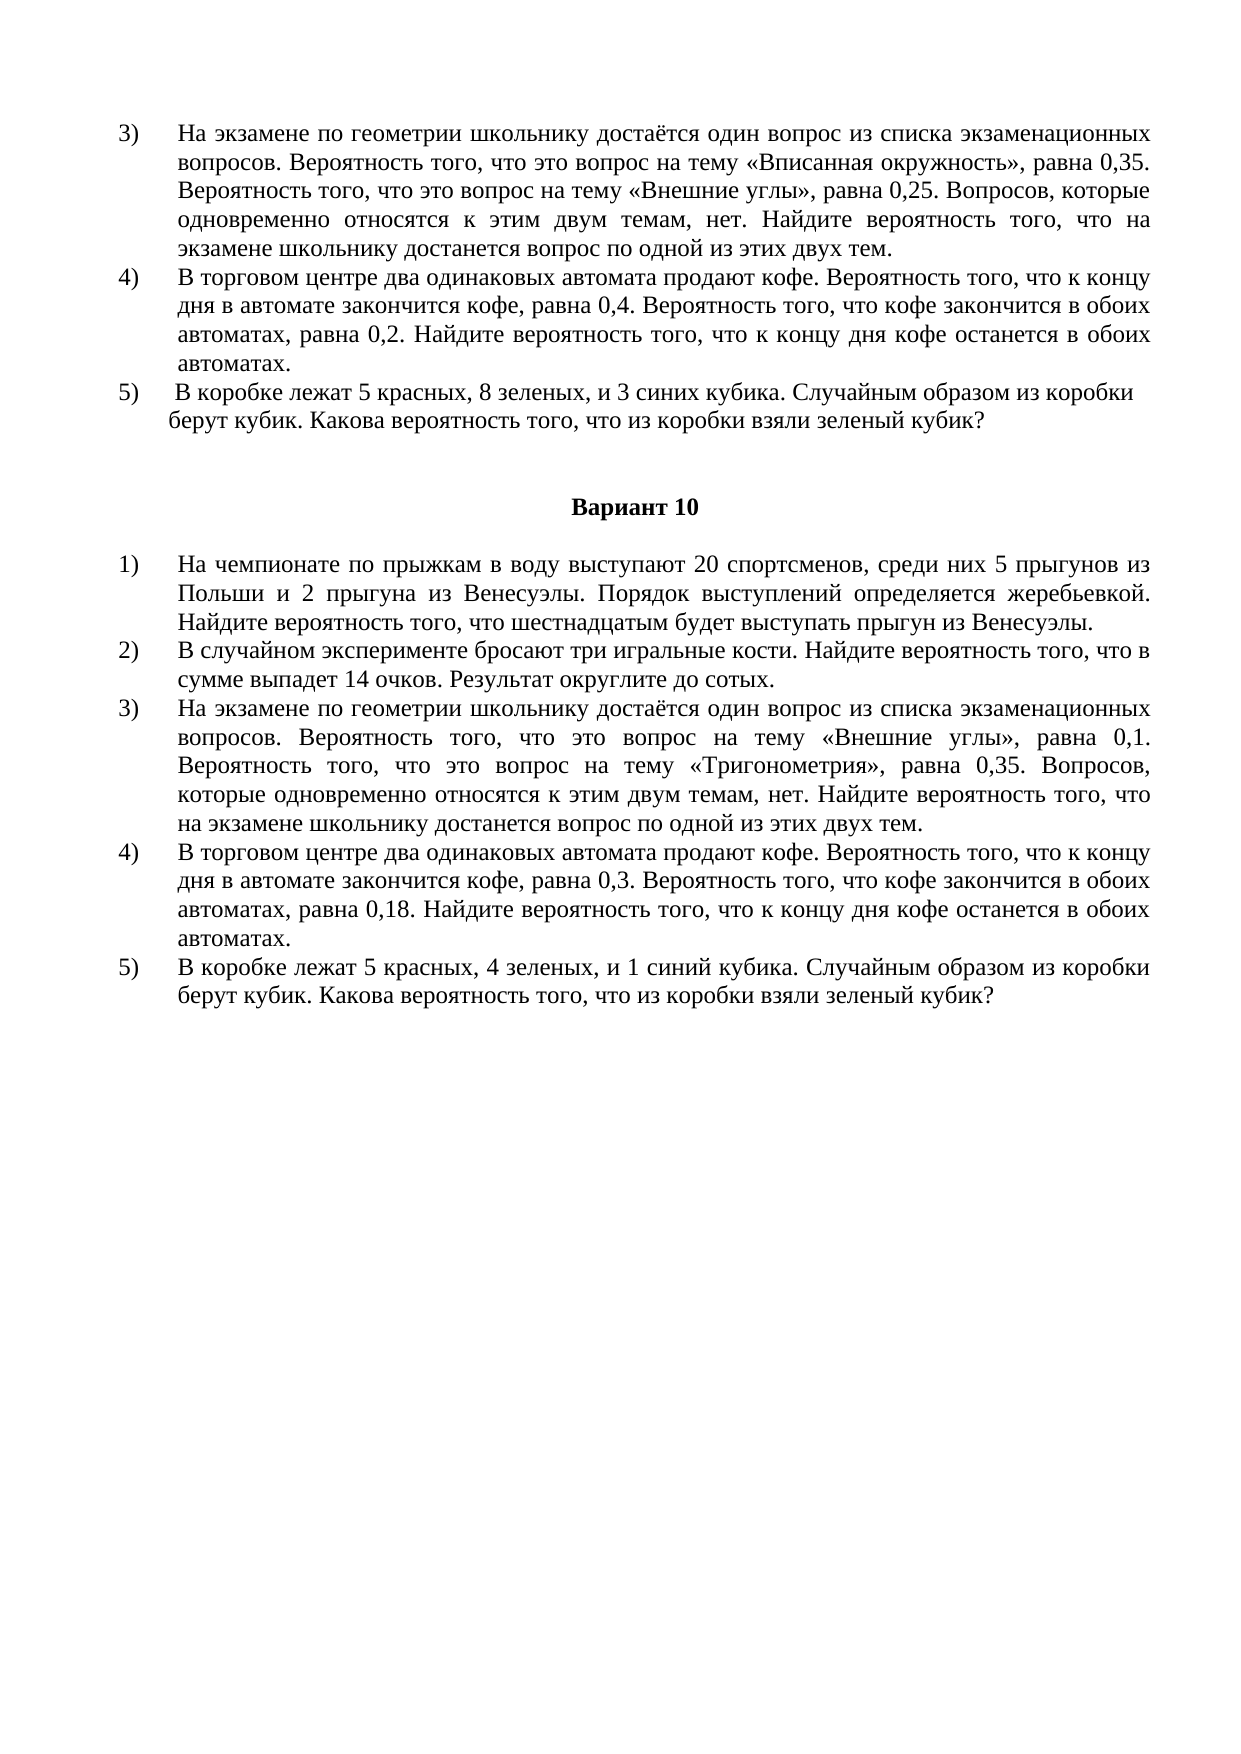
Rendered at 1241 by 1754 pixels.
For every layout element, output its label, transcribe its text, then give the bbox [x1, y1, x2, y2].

text Вариант 10 [118, 492, 1152, 521]
list На экзамене по геометрии школьнику достаётся один вопрос из списка экзаменационных вопросов. Вероятность того, что это вопрос на тему «Внешние углы», равна 0,1. Вероятность того, что это вопрос на тему «Тригонометрия», равна 0,35. Вопросов, которые одновременно относятся к этим двум темам, нет. Найдите вероятность того, что на экзамене школьнику достанется вопрос по одной из этих двух тем. [118, 693, 1152, 837]
text берут кубик. Какова вероятность того, что из коробки взяли зеленый кубик? [156, 406, 1152, 434]
list На экзамене по геометрии школьнику достаётся один вопрос из списка экзаменационных вопросов. Вероятность того, что это вопрос на тему «Вписанная окружность», равна 0,35. Вероятность того, что это вопрос на тему «Внешние углы», равна 0,25. Вопросов, которые одновременно относятся к этим двум темам, нет. Найдите вероятность того, что на экзамене школьнику достанется вопрос по одной из этих двух тем. [118, 118, 1152, 262]
list В случайном эксперименте бросают три игральные кости. Найдите вероятность того, что в сумме выпадет 14 очков. Результат округлите до сотых. [118, 636, 1152, 693]
list В коробке лежат 5 красных, 8 зеленых, и 3 синих кубика. Случайным образом из коробки [118, 377, 1152, 406]
list В торговом центре два одинаковых автомата продают кофе. Вероятность того, что к концу дня в автомате закончится кофе, равна 0,3. Вероятность того, что кофе закончится в обоих автоматах, равна 0,18. Найдите вероятность того, что к концу дня кофе останется в обоих автоматах. [118, 837, 1152, 952]
list На чемпионате по прыжкам в воду выступают 20 спортсменов, среди них 5 прыгунов из Польши и 2 прыгуна из Венесуэлы. Порядок выступлений определяется жеребьевкой. Найдите вероятность того, что шестнадцатым будет выступать прыгун из Венесуэлы. [118, 549, 1152, 636]
list В коробке лежат 5 красных, 4 зеленых, и 1 синий кубика. Случайным образом из коробки берут кубик. Какова вероятность того, что из коробки взяли зеленый кубик? [118, 952, 1152, 1009]
list В торговом центре два одинаковых автомата продают кофе. Вероятность того, что к концу дня в автомате закончится кофе, равна 0,4. Вероятность того, что кофе закончится в обоих автоматах, равна 0,2. Найдите вероятность того, что к концу дня кофе останется в обоих автоматах. [118, 262, 1152, 377]
